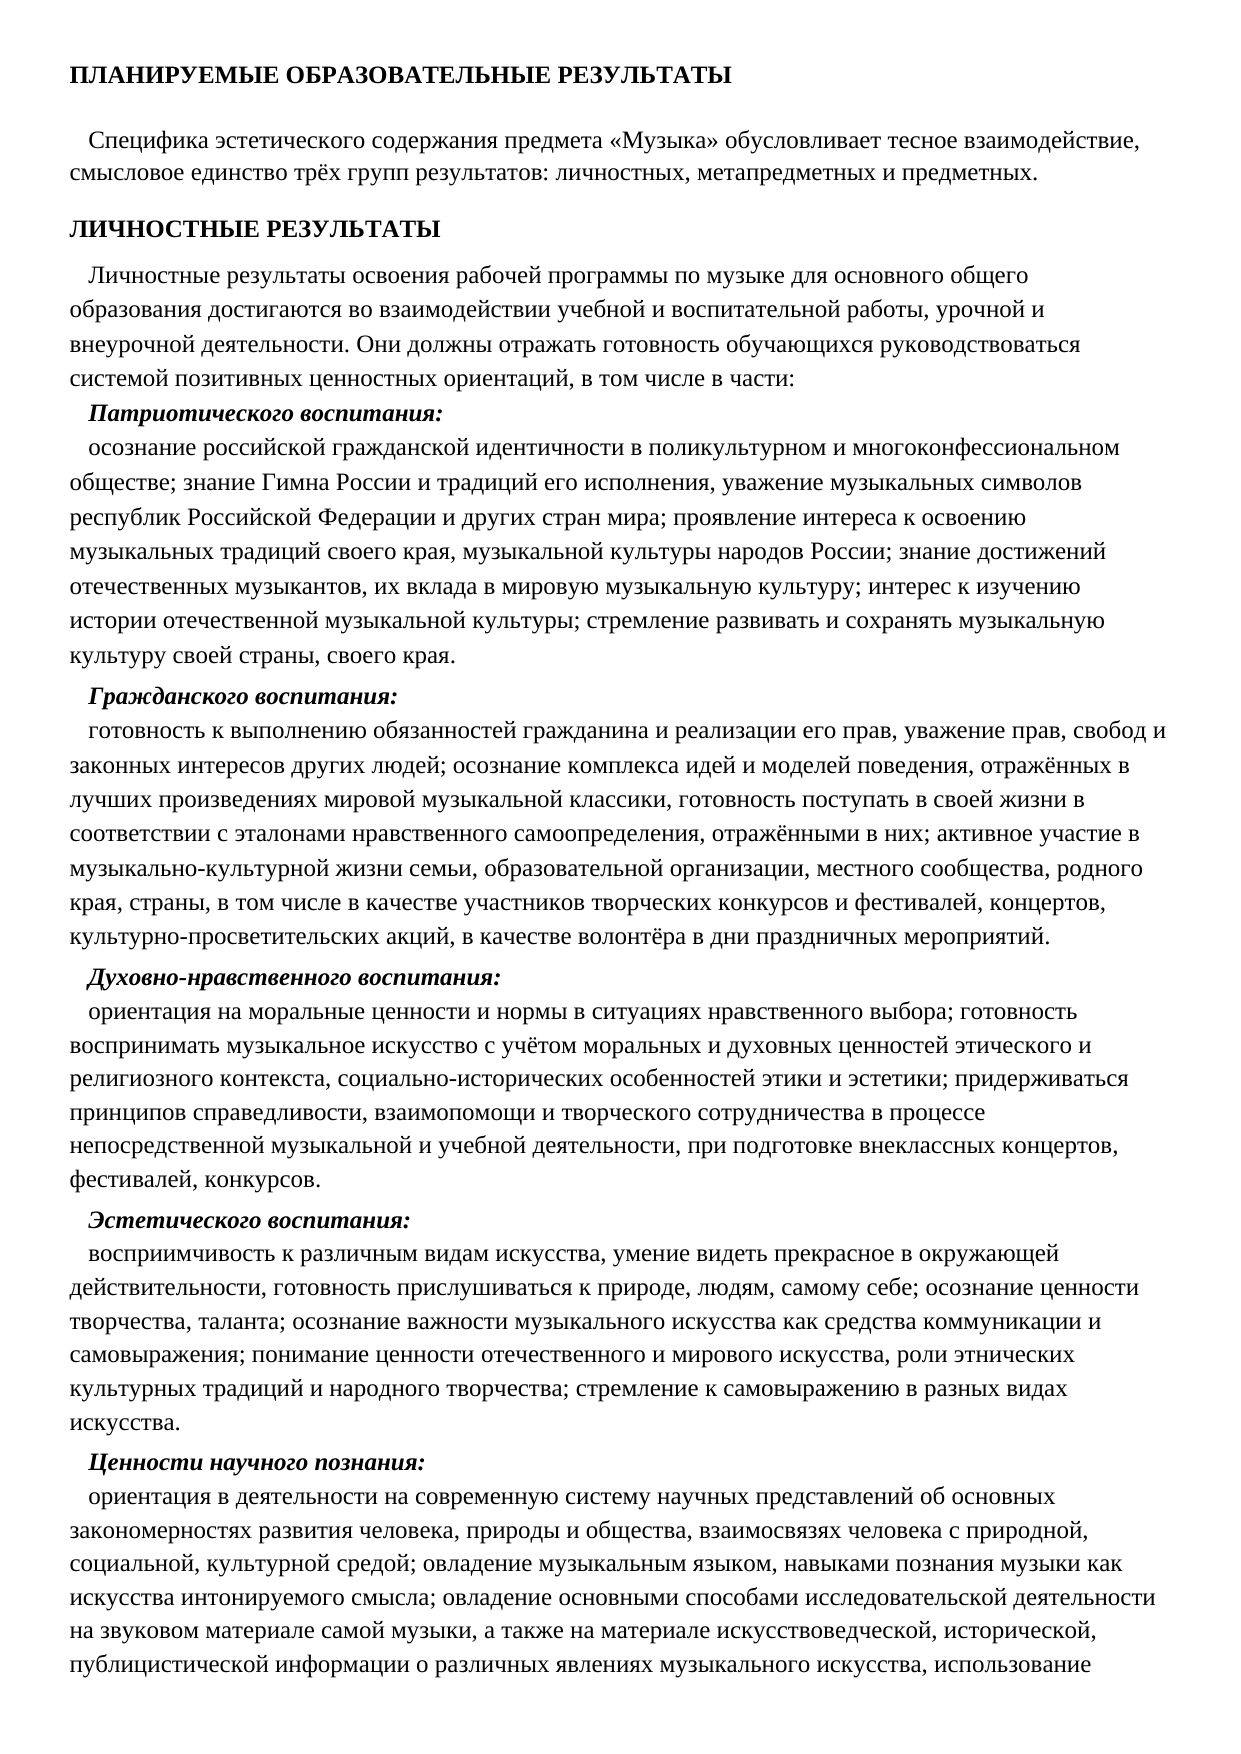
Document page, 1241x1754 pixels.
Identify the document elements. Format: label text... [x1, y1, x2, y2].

text Гражданского воспитания: готовность к выполнению обязанностей гражданина и реализации его прав, уважение прав, свобод и законных интересов других людей; осознание комплекса идей и моделей поведения, отражённых в лучших произведениях мировой музыкальной классики, готовность поступать в своей жизни в соответствии с эталонами нравственного самоопределения, отражёнными в них; активное участие в музыкально-культурной жизни семьи, образовательной организации, местного сообщества, родного края, страны, в том числе в качестве участников творческих конкурсов и фестивалей, концертов, культурно-просветительских акций, в качестве волонтёра в дни праздничных мероприятий. [69, 681, 1172, 950]
text Духовно-нравственного воспитания: ориентация на моральные ценности и нормы в ситуациях нравственного выбора; готовность воспринимать музыкальное искусство с учётом моральных и духовных ценностей этического и религиозного контекста, социально-исторических особенностей этики и эстетики; придерживаться принципов справедливости, взаимопомощи и творческого сотрудничества в процессе непосредственной музыкальной и учебной деятельности, при подготовке внеклассных концертов, фестивалей, конкурсов. [69, 962, 1142, 1193]
text Ценности научного познания: ориентация в деятельности на современную систему научных представлений об основных закономерностях развития человека, природы и общества, взаимосвязях человека с природной, социальной, культурной средой; овладение музыкальным языком, навыками познания музыки как искусства интонируемого смысла; овладение основными способами исследовательской деятельности на звуковом материале самой музыки, а также на материале искусствоведческой, исторической, публицистической информации о различных явлениях музыкального искусства, использование [69, 1447, 1157, 1678]
text ПЛАНИРУЕМЫЕ ОБРАЗОВАТЕЛЬНЫЕ РЕЗУЛЬТАТЫ [69, 62, 1172, 89]
text Личностные результаты освоения рабочей программы по музыке для основного общего образования достигаются во взаимодействии учебной и воспитательной работы, урочной и внеурочной деятельности. Они должны отражать готовность обучающихся руководствоваться системой позитивных ценностных ориентаций, в том числе в части: Патриотического воспитания: осознание российской гражданской идентичности в поликультурном и многоконфессиональном обществе; знание Гимна России и традиций его исполнения, уважение музыкальных символов республик Российской Федерации и других стран мира; проявление интереса к освоению музыкальных традиций своего края, музыкальной культуры народов России; знание достижений отечественных музыкантов, их вклада в мировую музыкальную культуру; интерес к изучению истории отечественной музыкальной культуры; стремление развивать и сохранять музыкальную культуру своей страны, своего края. [69, 260, 1127, 668]
text Эстетического воспитания: восприимчивость к различным видам искусства, умение видеть прекрасное в окружающей действительности, готовность прислушиваться к природе, людям, самому себе; осознание ценности творчества, таланта; осознание важности музыкального искусства как средства коммуникации и самовыражения; понимание ценности отечественного и мирового искусства, роли этнических культурных традиций и народного творчества; стремление к самовыражению в разных видах искусства. [69, 1205, 1142, 1435]
text Специфика эстетического содержания предмета «Музыка» обусловливает тесное взаимодействие, смысловое единство трёх групп результатов: личностных, метапредметных и предметных. [69, 125, 1142, 185]
text ЛИЧНОСТНЫЕ РЕЗУЛЬТАТЫ [69, 215, 1172, 242]
